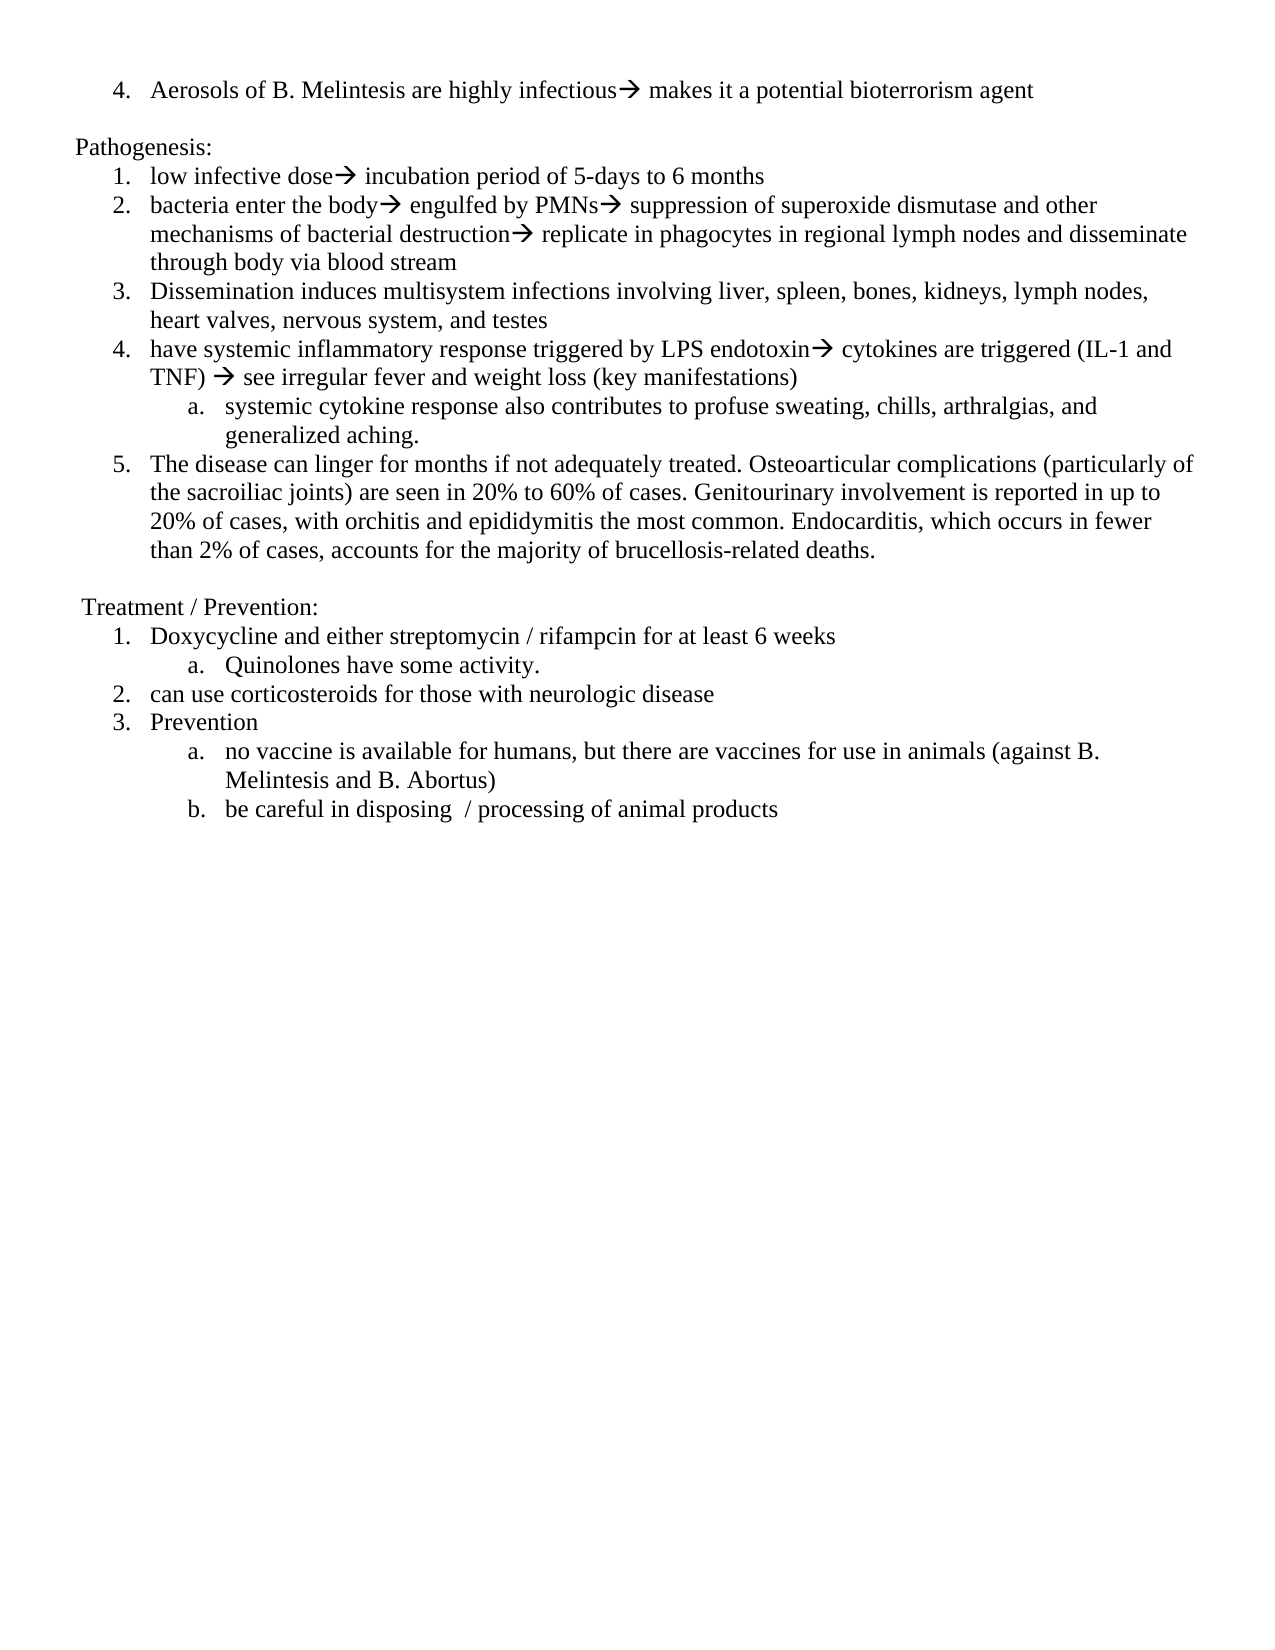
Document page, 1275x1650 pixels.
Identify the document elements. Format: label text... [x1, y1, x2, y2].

list no vaccine is available for humans, but there are vaccines for use in animals (against B. Melintesis and B. Abortus) [187, 736, 1200, 794]
list have systemic inflammatory response triggered by LPS endotoxin cytokines are triggered (IL-1 and TNF) see irregular fever and weight loss (key manifestations) [112, 334, 1200, 391]
list The disease can linger for months if not adequately treated. Osteoarticular complications (particularly of the sacroiliac joints) are seen in 20% to 60% of cases. Genitourinary involvement is reported in up to 20% of cases, with orchitis and epididymitis the most common. Endocarditis, which occurs in fewer than 2% of cases, accounts for the majority of brucellosis-related deaths. [112, 449, 1200, 564]
list Dissemination induces multisystem infections involving liver, spleen, bones, kidneys, lymph nodes, heart valves, nervous system, and testes [112, 276, 1200, 334]
list Aerosols of B. Melintesis are highly infectious makes it a potential bioterrorism agent [112, 75, 1200, 104]
text Pathogenesis: [75, 132, 1200, 161]
list bacteria enter the body engulfed by PMNs suppression of superoxide dismutase and other mechanisms of bacterial destruction replicate in phagocytes in regional lymph nodes and disseminate through body via blood stream [112, 190, 1200, 276]
list Doxycycline and either streptomycin / rifampcin for at least 6 weeks [112, 621, 1200, 650]
list low infective dose incubation period of 5-days to 6 months [112, 161, 1200, 190]
list Prevention [112, 707, 1200, 736]
list can use corticosteroids for those with neurologic disease [112, 679, 1219, 707]
list systemic cytokine response also contributes to profuse sweating, chills, arthralgias, and generalized aching. [187, 391, 1200, 449]
list Quinolones have some activity. [187, 650, 1200, 679]
text Treatment / Prevention: [75, 592, 1200, 621]
list be careful in disposing / processing of animal products [187, 794, 1200, 822]
